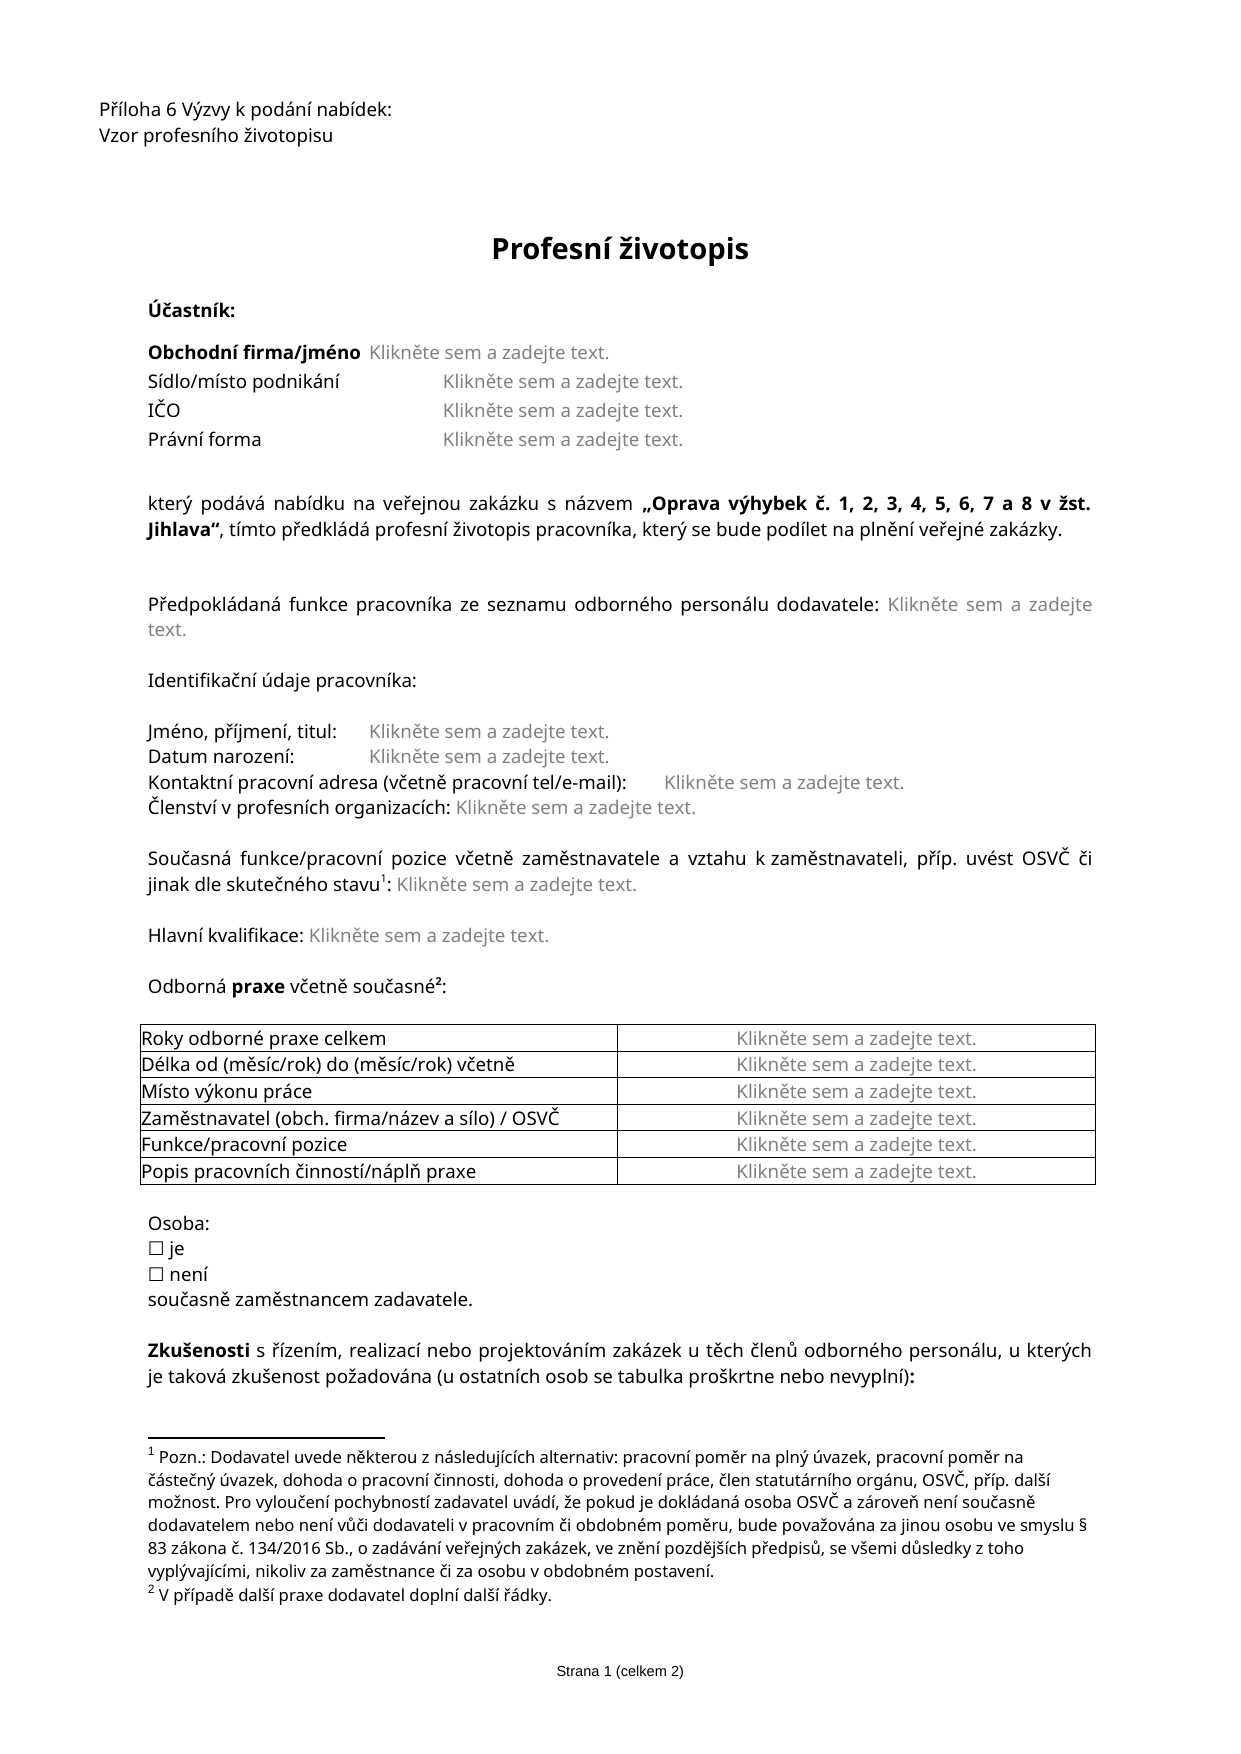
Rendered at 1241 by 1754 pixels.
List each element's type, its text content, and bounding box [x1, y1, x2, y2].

table_cell [618, 1052, 1095, 1077]
table_cell Funkce/pracovní pozice [141, 1131, 617, 1157]
text Sídlo/místo podnikání [148, 365, 1093, 394]
text Obchodní firma/jméno [148, 336, 1093, 365]
table_cell [618, 1131, 1095, 1157]
text Předpokládaná funkce pracovníka ze seznamu odborného personálu dodavatele: [148, 592, 1093, 642]
table_cell Délka od (měsíc/rok) do (měsíc/rok) včetně [141, 1052, 617, 1077]
text Právní forma [148, 423, 1093, 452]
text Datum narození: [148, 743, 1093, 769]
table_cell Zaměstnavatel (obch. firma/název a sílo) / OSVČ [141, 1105, 617, 1130]
table_cell [618, 1158, 1095, 1183]
text který podává nabídku na veřejnou zakázku s názvem „Oprava výhybek č. 1, 2, 3, 4, 5, 6, 7 a 8 v žst. Jihlava“, tímto předkládá profesní životopis pracovníka, který se bude podílet na plnění veřejné zakázky. [148, 490, 1093, 541]
table_cell Místo výkonu práce [141, 1078, 617, 1104]
text není [148, 1261, 1093, 1287]
table_header Roky odborné praxe celkem [141, 1025, 617, 1051]
table_header [618, 1025, 1095, 1051]
table_cell [618, 1105, 1095, 1130]
table_cell Popis pracovních činností/náplň praxe [141, 1158, 617, 1183]
title Profesní životopis [148, 228, 1093, 268]
text Hlavní kvalifikace: [148, 922, 1093, 948]
text Kontaktní pracovní adresa (včetně pracovní tel/e-mail): [148, 769, 1093, 794]
text Osoba: [148, 1210, 1093, 1236]
text Jméno, příjmení, titul: [148, 718, 1093, 743]
text Identifikační údaje pracovníka: [148, 667, 1093, 692]
table_cell [618, 1078, 1095, 1104]
text je [148, 1236, 1093, 1261]
text Zkušenosti s řízením, realizací nebo projektováním zakázek u těch členů odborného personálu, u kterých je taková zkušenost požadována (u ostatních osob se tabulka proškrtne nebo nevyplní): [148, 1338, 1093, 1389]
text Současná funkce/pracovní pozice včetně zaměstnavatele a vztahu k zaměstnavateli, příp. uvést OSVČ či jinak dle skutečného stavu: [148, 846, 1093, 897]
text Odborná praxe včetně současné: [148, 973, 1093, 999]
text IČO [148, 394, 1093, 423]
text současně zaměstnancem zadavatele. [148, 1287, 1093, 1312]
text Členství v profesních organizacích: [148, 794, 1093, 820]
text Účastník: [148, 293, 1093, 324]
